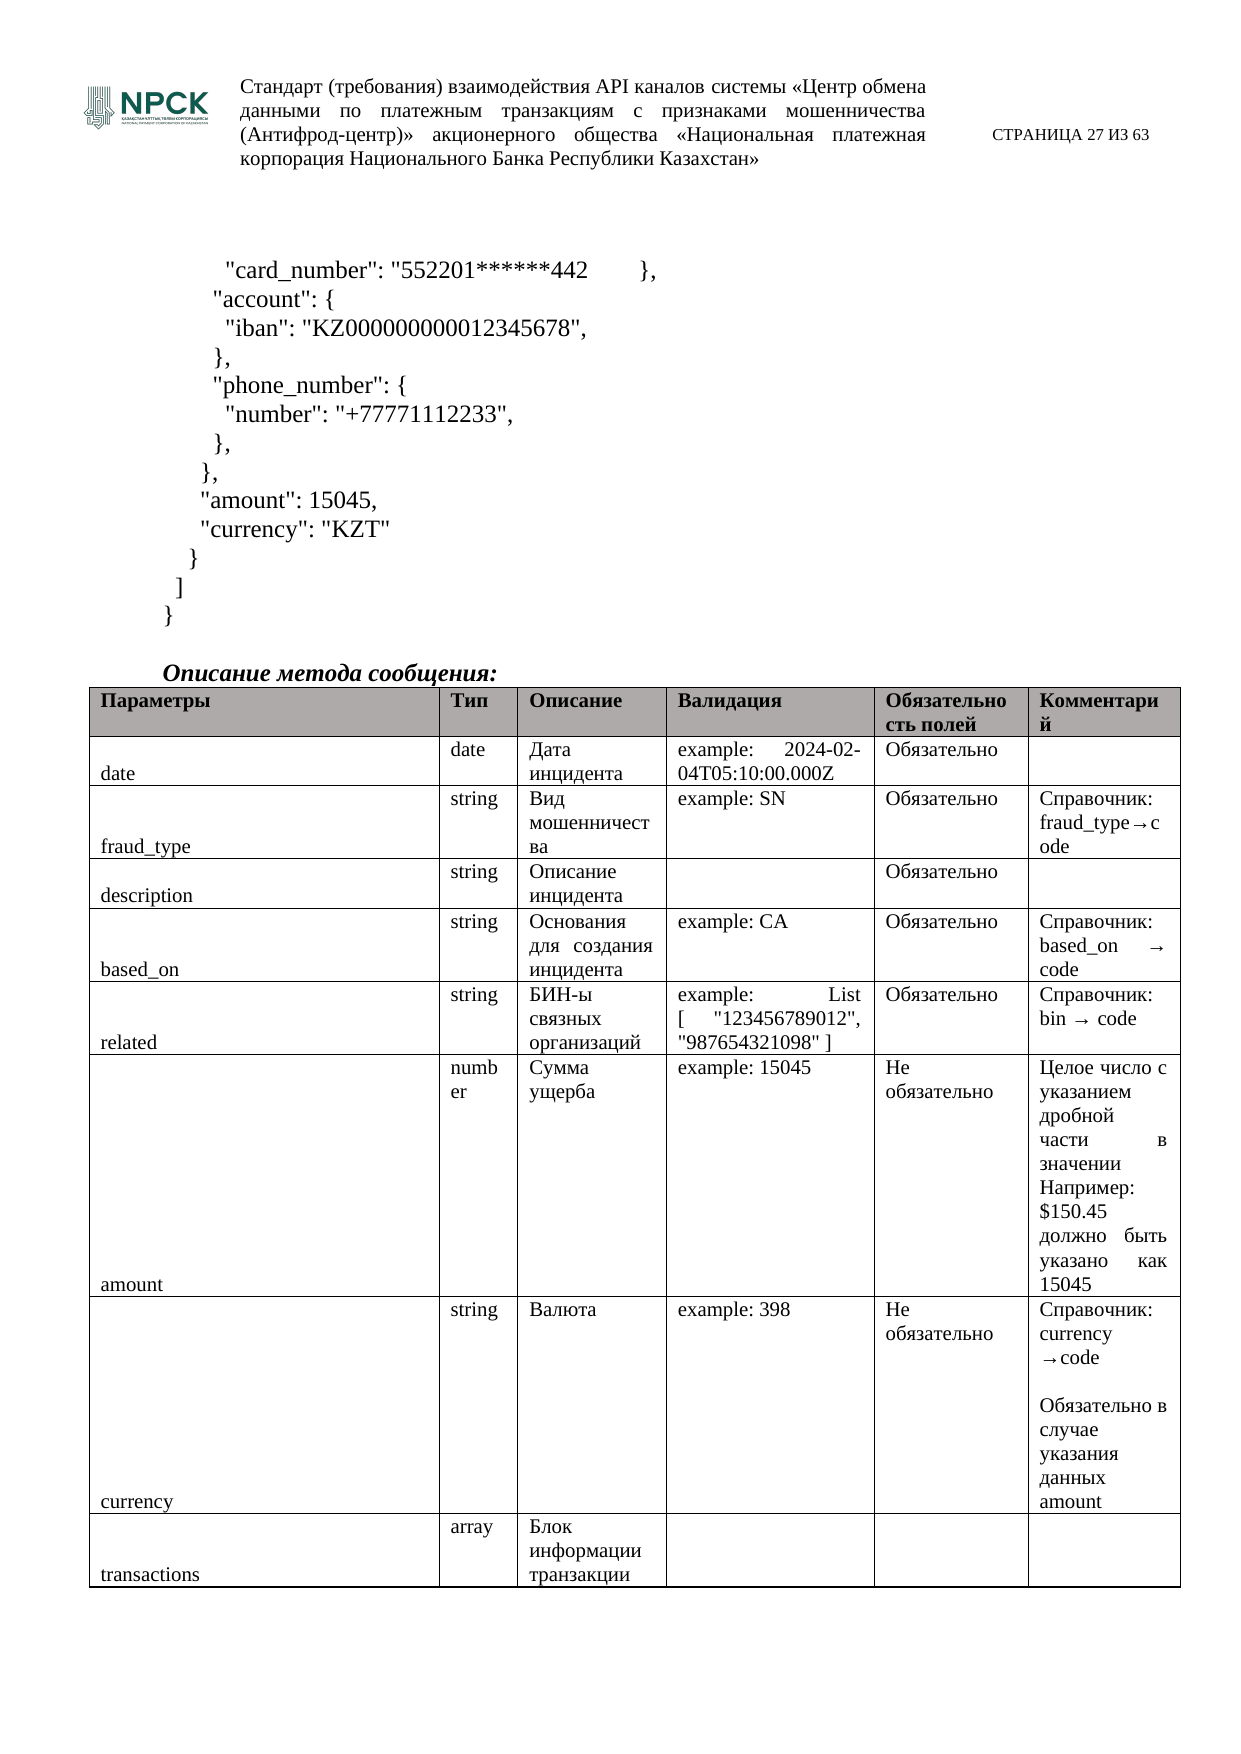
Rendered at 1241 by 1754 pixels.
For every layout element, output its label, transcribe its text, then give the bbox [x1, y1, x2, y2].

table_cell date [90, 737, 439, 785]
text "iban": "KZ000000000012345678", [89, 313, 1179, 342]
table_cell example: List [ "123456789012", "987654321098" ] [667, 982, 874, 1054]
table_cell Справочник: currency →code Обязательно в случае указания данных amount [1029, 1297, 1180, 1513]
text "card_number": "552201******442 }, [89, 256, 1179, 284]
text "currency": "KZT" [89, 514, 1179, 543]
table_cell string [440, 909, 517, 981]
table_header Параметры [90, 688, 439, 736]
text "account": { [89, 284, 1179, 313]
table_cell Справочник: bin → code [1029, 982, 1180, 1054]
table_cell example: SN [667, 786, 874, 858]
text } [89, 543, 1179, 572]
table_cell [667, 859, 874, 907]
table_cell currency [90, 1297, 439, 1513]
table_header Валидация [667, 688, 874, 736]
text "phone_number": { [89, 371, 1179, 399]
table_cell example: CA [667, 909, 874, 981]
table_cell transactions [90, 1514, 439, 1586]
table_cell string [440, 1297, 517, 1513]
table_cell Целое число с указанием дробной части в значении Например: $150.45 должно быть указано как 15045 [1029, 1055, 1180, 1296]
table_header Тип [440, 688, 517, 736]
text "number": "+77771112233", [89, 399, 1179, 428]
text } [89, 601, 1179, 629]
table_header Описание [518, 688, 666, 736]
table_cell Сумма ущерба [518, 1055, 666, 1296]
table_cell example: 398 [667, 1297, 874, 1513]
table_cell fraud_type [90, 786, 439, 858]
table_cell Справочник: fraud_type→code [1029, 786, 1180, 858]
text }, [89, 457, 1179, 486]
text }, [89, 428, 1179, 457]
table_cell Обязательно [875, 786, 1028, 858]
table_cell [1029, 737, 1180, 785]
table_cell Обязательно [875, 982, 1028, 1054]
table_cell Справочник: based_on → code [1029, 909, 1180, 981]
table_cell [875, 1514, 1028, 1586]
table_header Обязательность полей [875, 688, 1028, 736]
table_cell string [440, 786, 517, 858]
table_cell Вид мошенничества [518, 786, 666, 858]
table_cell example: 15045 [667, 1055, 874, 1296]
table_cell description [90, 859, 439, 907]
table_cell string [440, 859, 517, 907]
table_cell Обязательно [875, 859, 1028, 907]
text "amount": 15045, [89, 486, 1179, 514]
text ] [89, 572, 1179, 601]
table_cell Не обязательно [875, 1297, 1028, 1513]
table_header Комментарий [1029, 688, 1180, 736]
table_cell based_on [90, 909, 439, 981]
table_cell [1029, 859, 1180, 907]
table_cell Блок информации транзакции [518, 1514, 666, 1586]
table_cell Обязательно [875, 737, 1028, 785]
table_cell Дата инцидента [518, 737, 666, 785]
table_cell Описание инцидента [518, 859, 666, 907]
table_cell Основания для создания инцидента [518, 909, 666, 981]
picture [77, 73, 215, 143]
table_cell Не обязательно [875, 1055, 1028, 1296]
text }, [89, 342, 1179, 371]
table_cell number [440, 1055, 517, 1296]
table_cell array [440, 1514, 517, 1586]
table_cell Обязательно [875, 909, 1028, 981]
table_cell [667, 1514, 874, 1586]
table_cell example: 2024-02-04T05:10:00.000Z [667, 737, 874, 785]
table_cell Валюта [518, 1297, 666, 1513]
table_cell date [440, 737, 517, 785]
table_cell [1029, 1514, 1180, 1586]
table_cell related [90, 982, 439, 1054]
table_cell БИН-ы связных организаций [518, 982, 666, 1054]
table_cell amount [90, 1055, 439, 1296]
text Описание метода сообщения: [89, 658, 1179, 687]
table_cell string [440, 982, 517, 1054]
